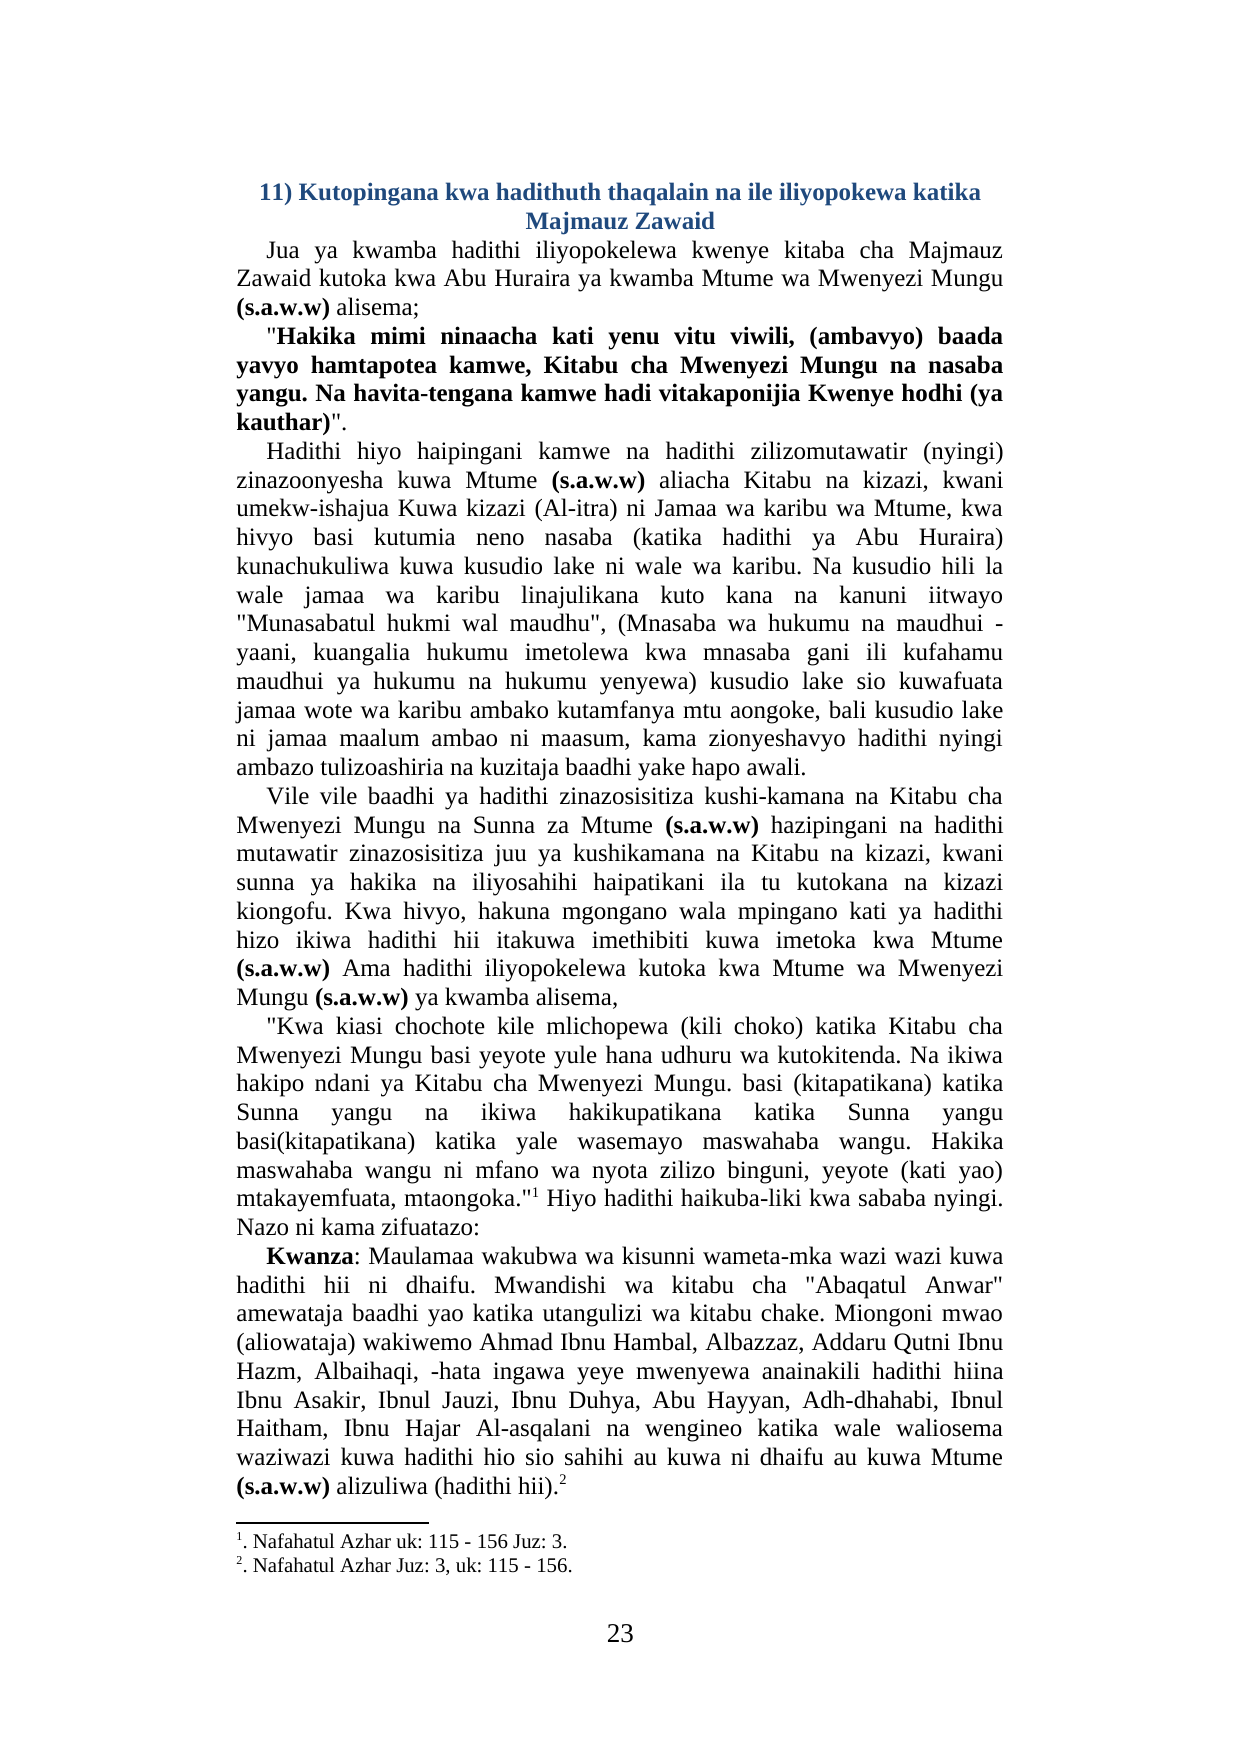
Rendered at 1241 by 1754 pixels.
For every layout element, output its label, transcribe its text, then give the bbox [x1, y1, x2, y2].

text "Kwa kiasi chochote kile mlichopewa (kili choko) katika Kitabu cha Mwenyezi Mungu basi yeyote yule hana udhuru wa kutokitenda. Na ikiwa hakipo ndani ya Kitabu cha Mwenyezi Mungu. basi (kitapatikana) katika Sunna yangu na ikiwa hakikupatikana katika Sunna yangu basi(kitapatikana) katika yale wasemayo maswahaba wangu. Hakika maswahaba wangu ni mfano wa nyota zilizo binguni, yeyote (kati yao) mtakayemfuata, mtaongoka." Hiyo hadithi haikuba-liki kwa sababa nyingi. Nazo ni kama zifuatazo: [236, 1011, 1004, 1241]
text Hadithi hiyo haipingani kamwe na hadithi zilizomutawatir (nyingi) zinazoonyesha kuwa Mtume (s.a.w.w) aliacha Kitabu na kizazi, kwani umekw-ishajua Kuwa kizazi (Al-itra) ni Jamaa wa karibu wa Mtume, kwa hivyo basi kutumia neno nasaba (katika hadithi ya Abu Huraira) kunachukuliwa kuwa kusudio lake ni wale wa karibu. Na kusudio hili la wale jamaa wa karibu linajulikana kuto kana na kanuni iitwayo "Munasabatul hukmi wal maudhu", (Mnasaba wa hukumu na maudhui - yaani, kuangalia hukumu imetolewa kwa mnasaba gani ili kufahamu maudhui ya hukumu na hukumu yenyewa) kusudio lake sio kuwafuata jamaa wote wa karibu ambako kutamfanya mtu aongoke, bali kusudio lake ni jamaa maalum ambao ni maasum, kama zionyeshavyo hadithi nyingi ambazo tulizoashiria na kuzitaja baadhi yake hapo awali. [236, 436, 1004, 781]
text "Hakika mimi ninaacha kati yenu vitu viwili, (ambavyo) baada yavyo hamtapotea kamwe, Kitabu cha Mwenyezi Mungu na nasaba yangu. Na havita-tengana kamwe hadi vitakaponijia Kwenye hodhi (ya kauthar)". [236, 321, 1004, 436]
text Kwanza: Maulamaa wakubwa wa kisunni wameta-mka wazi wazi kuwa hadithi hii ni dhaifu. Mwandishi wa kitabu cha "Abaqatul Anwar" amewataja baadhi yao katika utangulizi wa kitabu chake. Miongoni mwao (aliowataja) wakiwemo Ahmad Ibnu Hambal, Albazzaz, Addaru Qutni Ibnu Hazm, Albaihaqi, -hata ingawa yeye mwenyewa anainakili hadithi hiina Ibnu Asakir, Ibnul Jauzi, Ibnu Duhya, Abu Hayyan, Adh-dhahabi, Ibnul Haitham, Ibnu Hajar Al-asqalani na wengineo katika wale waliosema waziwazi kuwa hadithi hio sio sahihi au kuwa ni dhaifu au kuwa Mtume (s.a.w.w) alizuliwa (hadithi hii). [236, 1241, 1004, 1500]
text Vile vile baadhi ya hadithi zinazosisitiza kushi-kamana na Kitabu cha Mwenyezi Mungu na Sunna za Mtume (s.a.w.w) hazipingani na hadithi mutawatir zinazosisitiza juu ya kushikamana na Kitabu na kizazi, kwani sunna ya hakika na iliyosahihi haipatikani ila tu kutokana na kizazi kiongofu. Kwa hivyo, hakuna mgongano wala mpingano kati ya hadithi hizo ikiwa hadithi hii itakuwa imethibiti kuwa imetoka kwa Mtume (s.a.w.w) Ama hadithi iliyopokelewa kutoka kwa Mtume wa Mwenyezi Mungu (s.a.w.w) ya kwamba alisema, [236, 781, 1004, 1011]
text Jua ya kwamba hadithi iliyopokelewa kwenye kitaba cha Majmauz Zawaid kutoka kwa Abu Huraira ya kwamba Mtume wa Mwenyezi Mungu (s.a.w.w) alisema; [236, 235, 1004, 321]
subtitle 11) Kutopingana kwa hadithuth thaqalain na ile iliyopokewa katika Majmauz Zawaid [236, 177, 1004, 235]
